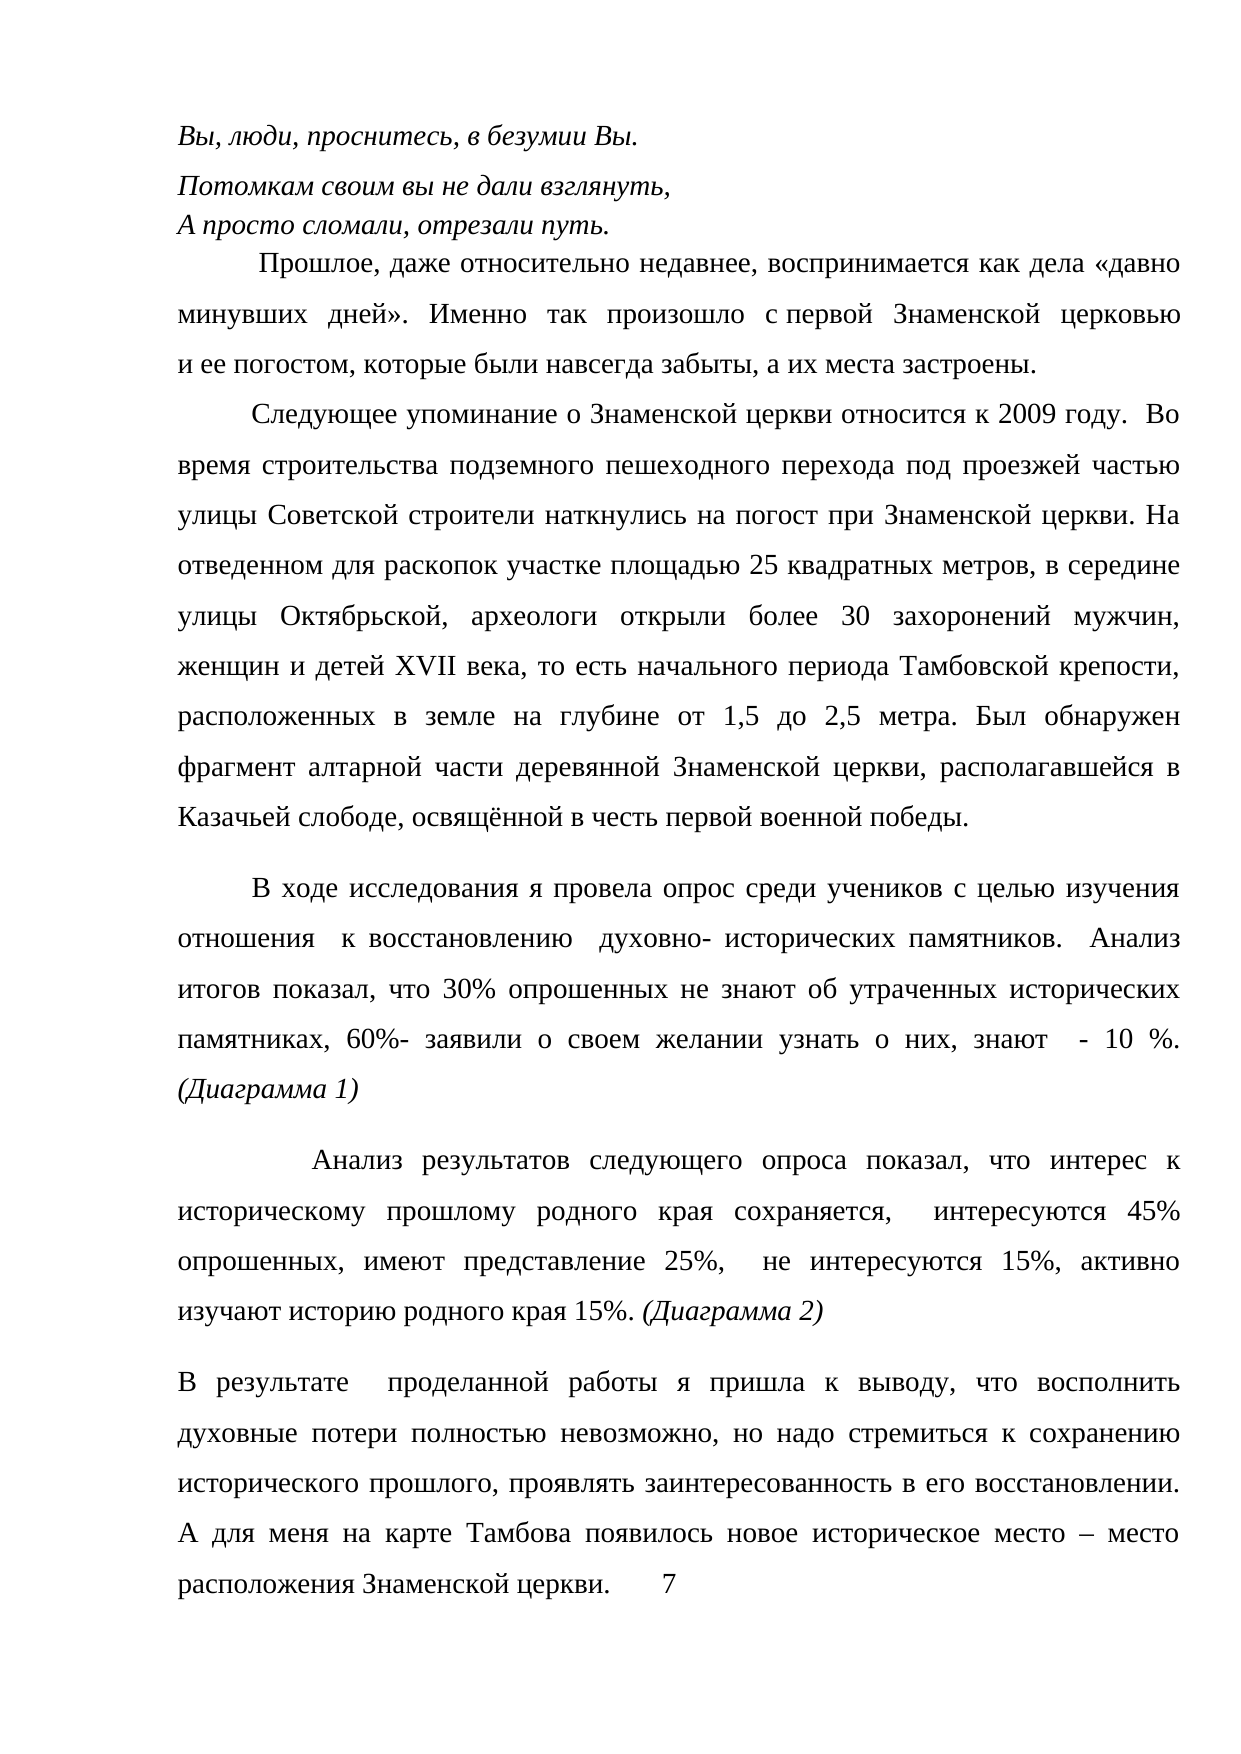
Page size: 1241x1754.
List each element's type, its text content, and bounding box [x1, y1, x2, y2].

text Следующее упоминание о Знаменской церкви относится к 2009 году. Во время строительства подземного пешеходного перехода под проезжей частью улицы Советской строители наткнулись на погост при Знаменской церкви. На отведенном для раскопок участке площадью 25 квадратных метров, в середине улицы Октябрьской, археологи открыли более 30 захоронений мужчин, женщин и детей XVII века, то есть начального периода Тамбовской крепости, расположенных в земле на глубине от 1,5 до 2,5 метра. Был обнаружен фрагмент алтарной части деревянной Знаменской церкви, располагавшейся в Казачьей слободе, освящённой в честь первой военной победы. [177, 396, 1181, 832]
text В результате проделанной работы я пришла к выводу, что восполнить духовные потери полностью невозможно, но надо стремиться к сохранению исторического прошлого, проявлять заинтересованность в его восстановлении. А для меня на карте Тамбова появилось новое историческое место – место расположения Знаменской церкви. 7 [177, 1364, 1181, 1599]
subtitle Потомкам своим вы не дали взглянуть, [177, 168, 1181, 202]
subtitle А просто сломали, отрезали путь. [177, 207, 1181, 241]
text Анализ результатов следующего опроса показал, что интерес к историческому прошлому родного края сохраняется, интересуются 45% опрошенных, имеют представление 25%, не интересуются 15%, активно изучают историю родного края 15%. (Диаграмма 2) [177, 1142, 1181, 1327]
text Вы, люди, проснитесь, в безумии Вы. [177, 118, 1181, 152]
text В ходе исследования я провела опрос среди учеников с целью изучения отношения к восстановлению духовно- исторических памятников. Анализ итогов показал, что 30% опрошенных не знают об утраченных исторических памятниках, 60%- заявили о своем желании узнать о них, знают - 10 %. (Диаграмма 1) [177, 870, 1181, 1105]
text Прошлое, даже относительно недавнее, воспринимается как дела «давно минувших дней». Именно так произошло с первой Знаменской церковью и ее погостом, которые были навсегда забыты, а их места застроены. [177, 246, 1181, 380]
